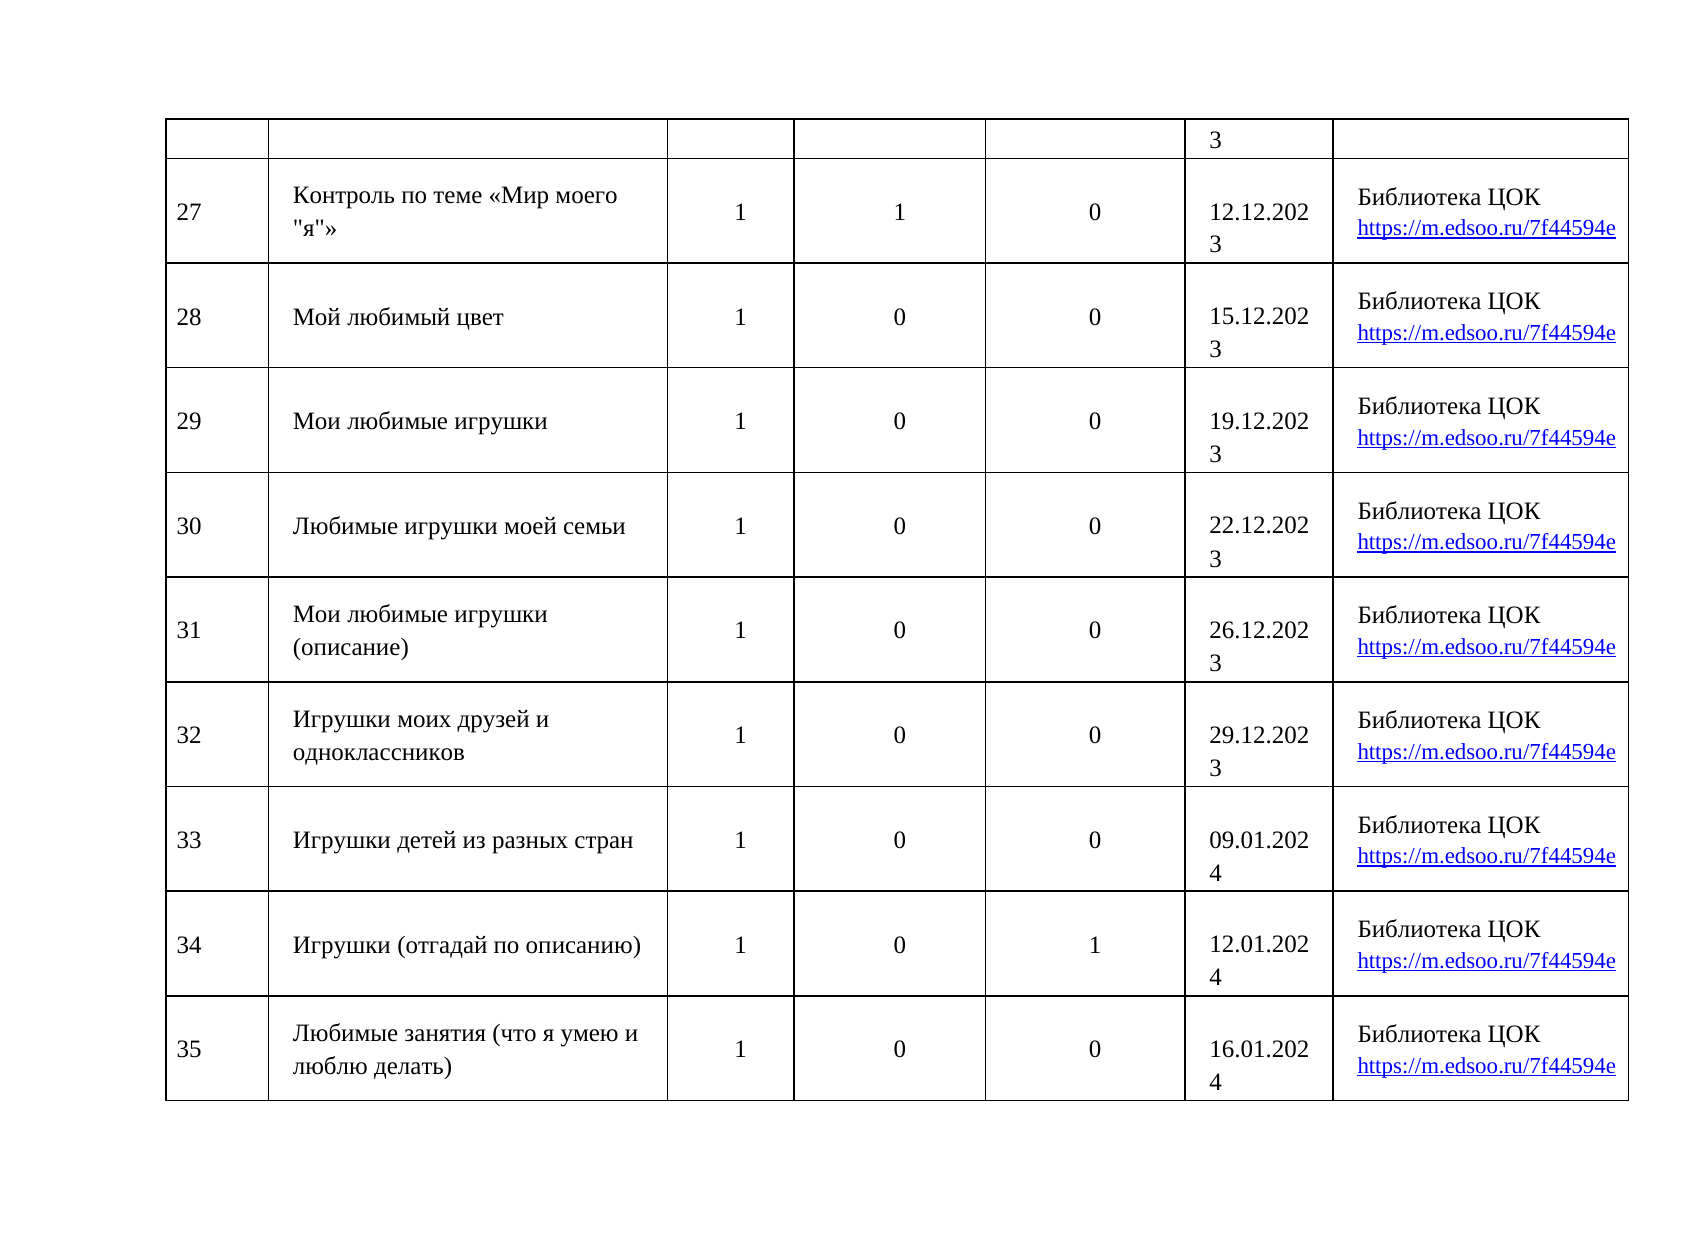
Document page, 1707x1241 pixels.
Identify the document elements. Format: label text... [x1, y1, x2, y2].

table_cell 1 [668, 787, 793, 890]
table_cell 0 [986, 473, 1184, 576]
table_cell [1334, 997, 1628, 1100]
table_cell 0 [795, 120, 985, 157]
table_cell 26 [167, 120, 268, 157]
table_cell Мои любимые игрушки (описание) [269, 578, 667, 681]
table_cell 1 [668, 159, 793, 262]
table_cell 1 [668, 997, 793, 1100]
table_cell 12.12.2023 [1186, 159, 1332, 262]
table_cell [269, 120, 667, 157]
table_cell 0 [795, 683, 985, 786]
table_cell 16.01.2024 [1186, 997, 1332, 1100]
table_cell Игрушки (отгадай по описанию) [269, 892, 667, 995]
table_cell 26.12.2023 [1186, 578, 1332, 681]
table_cell 0 [986, 264, 1184, 367]
table_cell 30 [167, 473, 268, 576]
table_cell 0 [986, 997, 1184, 1100]
table_cell Любимые занятия (что я умею и люблю делать) [269, 997, 667, 1100]
table_cell 0 [986, 683, 1184, 786]
table_cell 29 [167, 368, 268, 472]
table_cell Мои любимые игрушки [269, 368, 667, 472]
table_cell Библиотека ЦОК https://m.edsoo.ru/7f44594e [1334, 683, 1628, 786]
table_cell 0 [986, 578, 1184, 681]
table_cell Библиотека ЦОК https://m.edsoo.ru/7f44594e [1334, 473, 1628, 576]
table_cell 1 [795, 159, 985, 262]
table_cell 09.01.2024 [1186, 787, 1332, 890]
table_cell 0 [795, 473, 985, 576]
table_cell 0 [795, 264, 985, 367]
table_cell 1 [668, 892, 793, 995]
table_cell 1 [668, 473, 793, 576]
table_cell Библиотека ЦОК https://m.edsoo.ru/7f44594e [1334, 578, 1628, 681]
table_cell 31 [167, 578, 268, 681]
table_cell 28 [167, 264, 268, 367]
table_cell 1 [668, 120, 793, 157]
table_cell Игрушки моих друзей и одноклассников [269, 683, 667, 786]
table_cell 0 [986, 159, 1184, 262]
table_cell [1334, 120, 1628, 157]
table_cell 0 [986, 787, 1184, 890]
table_cell 19.12.2023 [1186, 368, 1332, 472]
table_cell 33 [167, 787, 268, 890]
table_cell 0 [795, 787, 985, 890]
table_cell 34 [167, 892, 268, 995]
table_cell Библиотека ЦОК https://m.edsoo.ru/7f44594e [1334, 787, 1628, 890]
table_cell 0 [986, 368, 1184, 472]
table_cell 27 [167, 159, 268, 262]
table_cell 0 [795, 997, 985, 1100]
table_cell 1 [668, 368, 793, 472]
table_cell Любимые игрушки моей семьи [269, 473, 667, 576]
table_cell Библиотека ЦОК https://m.edsoo.ru/7f44594e [1334, 264, 1628, 367]
table_cell Контроль по теме «Мир моего "я"» [269, 159, 667, 262]
table_cell 0 [795, 892, 985, 995]
table_cell 22.12.2023 [1186, 473, 1332, 576]
table_cell 35 [167, 997, 268, 1100]
table_cell Игрушки детей из разных стран [269, 787, 667, 890]
table_cell 1 [668, 264, 793, 367]
table_cell 0 [986, 120, 1184, 157]
table_cell 0 [795, 368, 985, 472]
table_cell 0 [795, 578, 985, 681]
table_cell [1334, 892, 1628, 995]
table_cell 1 [668, 683, 793, 786]
table_cell Мой любимый цвет [269, 264, 667, 367]
table_cell 32 [167, 683, 268, 786]
table_cell 1 [668, 578, 793, 681]
table_cell Библиотека ЦОК https://m.edsoo.ru/7f44594e [1334, 368, 1628, 472]
table_cell 08.12.2023 [1186, 120, 1332, 157]
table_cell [1334, 159, 1628, 262]
table_cell 12.01.2024 [1186, 892, 1332, 995]
table_cell 1 [986, 892, 1184, 995]
table_cell 15.12.2023 [1186, 264, 1332, 367]
table_cell 29.12.2023 [1186, 683, 1332, 786]
